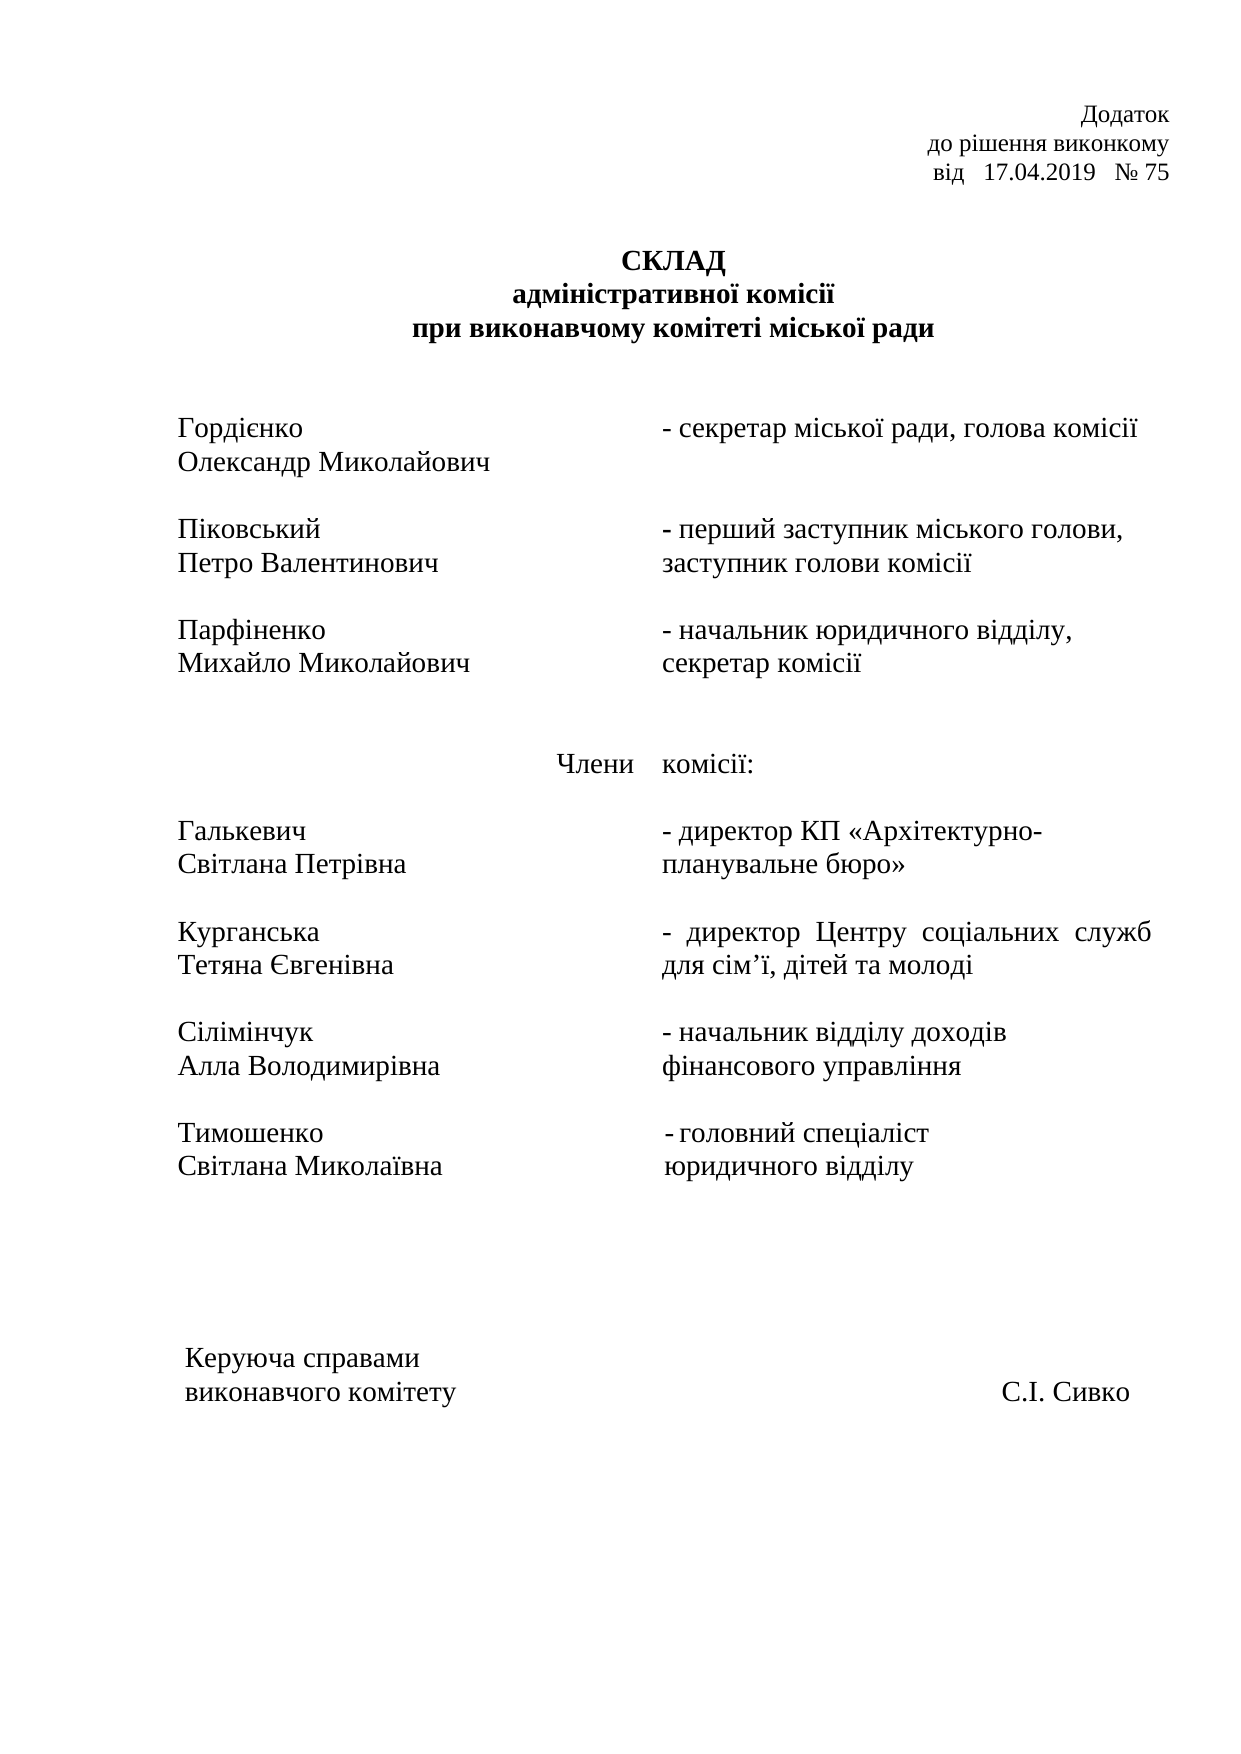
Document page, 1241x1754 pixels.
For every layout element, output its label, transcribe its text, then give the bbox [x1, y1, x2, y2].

table_cell Галькевич Світлана Петрівна [166, 813, 651, 914]
table_header - секретар міської ради, голова комісії [651, 411, 1163, 511]
table_cell головний спеціаліст юридичного відділу [651, 1115, 1163, 1182]
table_cell Члени [166, 746, 651, 813]
table_cell - начальник юридичного відділу, секретар комісії [651, 612, 1163, 746]
table_cell Піковський Петро Валентинович [166, 511, 651, 612]
text адміністративної комісії [177, 276, 1169, 310]
table_cell - перший заступник міського голови, заступник голови комісії [651, 511, 1163, 612]
table_cell комісії: [651, 746, 1163, 813]
text від 17.04.2019 № 75 [177, 157, 1169, 185]
text Керуюча справами [177, 1340, 1169, 1374]
text Додаток [177, 99, 1169, 128]
table_header Гордієнко Олександр Миколайович [166, 411, 651, 511]
text при виконавчому комітеті міської ради [177, 310, 1169, 343]
table_cell - директор Центру соціальних служб для сім’ї, дітей та молоді [651, 914, 1163, 1014]
table_cell Сілімінчук Алла Володимирівна [166, 1014, 651, 1115]
table_cell Курганська Тетяна Євгенівна [166, 914, 651, 1014]
table_cell - директор КП «Архітектурно-планувальне бюро» [651, 813, 1163, 914]
table_cell - начальник відділу доходів фінансового управління [651, 1014, 1163, 1115]
text виконавчого комітету С.І. Сивко [177, 1374, 1169, 1407]
text СКЛАД [177, 243, 1169, 276]
text до рішення виконкому [702, 128, 1169, 157]
table_cell Парфіненко Михайло Миколайович [166, 612, 651, 746]
table_cell Тимошенко Світлана Миколаївна [166, 1115, 651, 1182]
